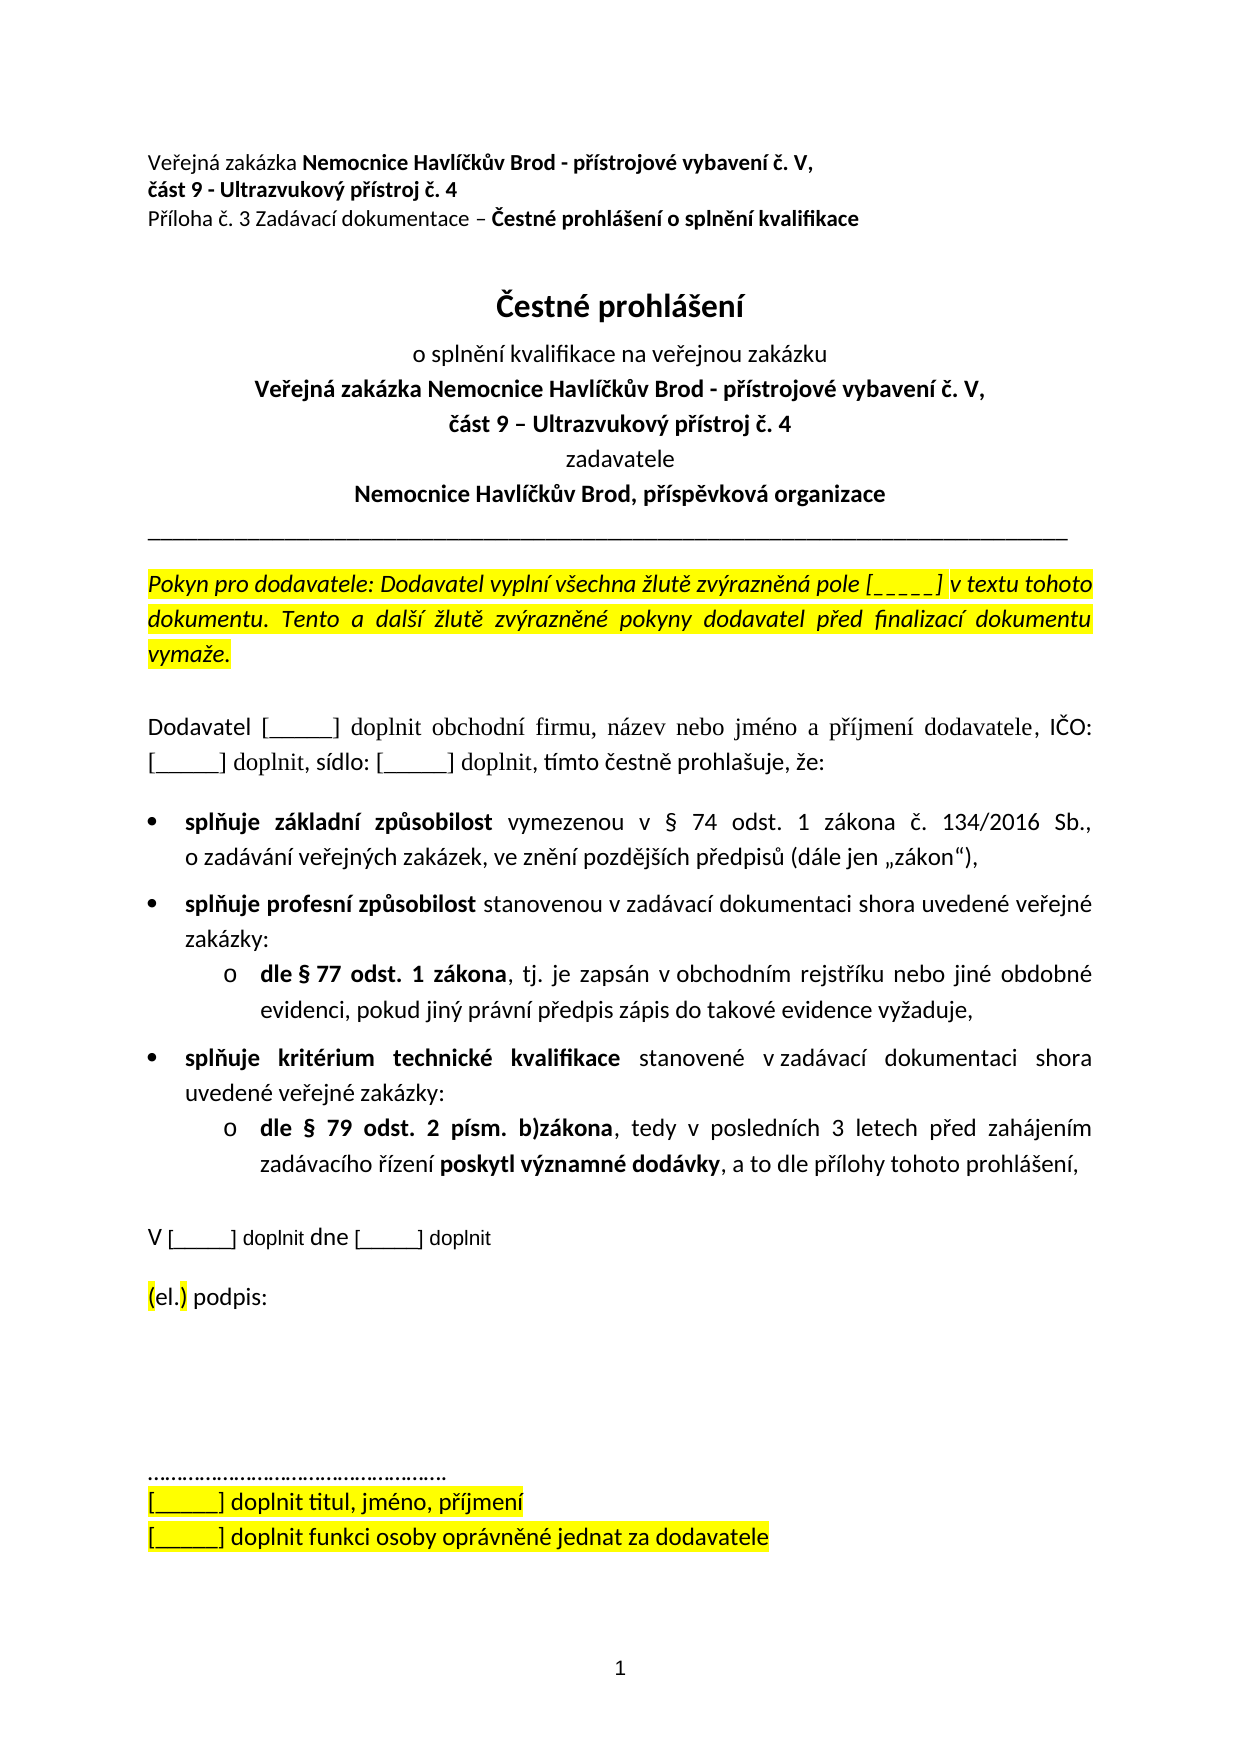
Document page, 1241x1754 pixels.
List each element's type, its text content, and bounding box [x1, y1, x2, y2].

text zadavatele [148, 443, 1093, 473]
list dle § 77 odst. 1 zákona, tj. je zapsán v obchodním rejstříku nebo jiné obdobné evidenci, pokud jiný právní předpis zápis do takové evidence vyžaduje, [223, 958, 1093, 1025]
text Pokyn pro dodavatele: Dodavatel vyplní všechna žlutě zvýrazněná pole [_____] v textu tohoto dokumentu. Tento a další žlutě zvýrazněné pokyny dodavatel před finalizací dokumentu vymaže. [148, 568, 1093, 604]
subtitle Čestné prohlášení [148, 285, 1093, 325]
text Pokyn pro dodavatele: Dodavatel vyplní všechna žlutě zvýrazněná pole [_____] v textu tohoto dokumentu. Tento a další žlutě zvýrazněné pokyny dodavatel před finalizací dokumentu vymaže. [148, 634, 1093, 669]
list splňuje základní způsobilost vymezenou v § 74 odst. 1 zákona č. 134/2016 Sb., o zadávání veřejných zakázek, ve znění pozdějších předpisů (dále jen „zákon“), [148, 806, 1093, 871]
text Veřejná zakázka Nemocnice Havlíčkův Brod - přístrojové vybavení č. V, [148, 373, 1093, 403]
list Dodavatel , IČO: , sídlo: , tímto čestně prohlašuje, že: [148, 711, 1093, 776]
text ……………………………………………. [148, 1456, 1093, 1486]
text __________________________________________________________________________ [148, 513, 1093, 543]
text o splnění kvalifikace na veřejnou zakázku [148, 338, 1093, 368]
list dle § 79 odst. 2 písm. b)zákona, tedy v posledních 3 letech před zahájením zadávacího řízení poskytl významné dodávky, a to dle přílohy tohoto prohlášení, [223, 1112, 1093, 1179]
text část 9 – Ultrazvukový přístroj č. 4 [148, 408, 1093, 438]
text Veřejná zakázka Nemocnice Havlíčkův Brod - přístrojové vybavení č. V, [148, 148, 1093, 176]
text (el.) podpis: [187, 1281, 1093, 1311]
list splňuje kritérium technické kvalifikace stanovené v zadávací dokumentaci shora uvedené veřejné zakázky: [148, 1042, 1093, 1108]
text část 9 - Ultrazvukový přístroj č. 4 [148, 176, 1093, 204]
text V dne [148, 1221, 1093, 1251]
text Příloha č. 3 Zadávací dokumentace – Čestné prohlášení o splnění kvalifikace [148, 204, 1093, 232]
text Nemocnice Havlíčkův Brod, příspěvková organizace [148, 478, 1093, 508]
list splňuje profesní způsobilost stanovenou v zadávací dokumentaci shora uvedené veřejné zakázky: [148, 888, 1093, 954]
